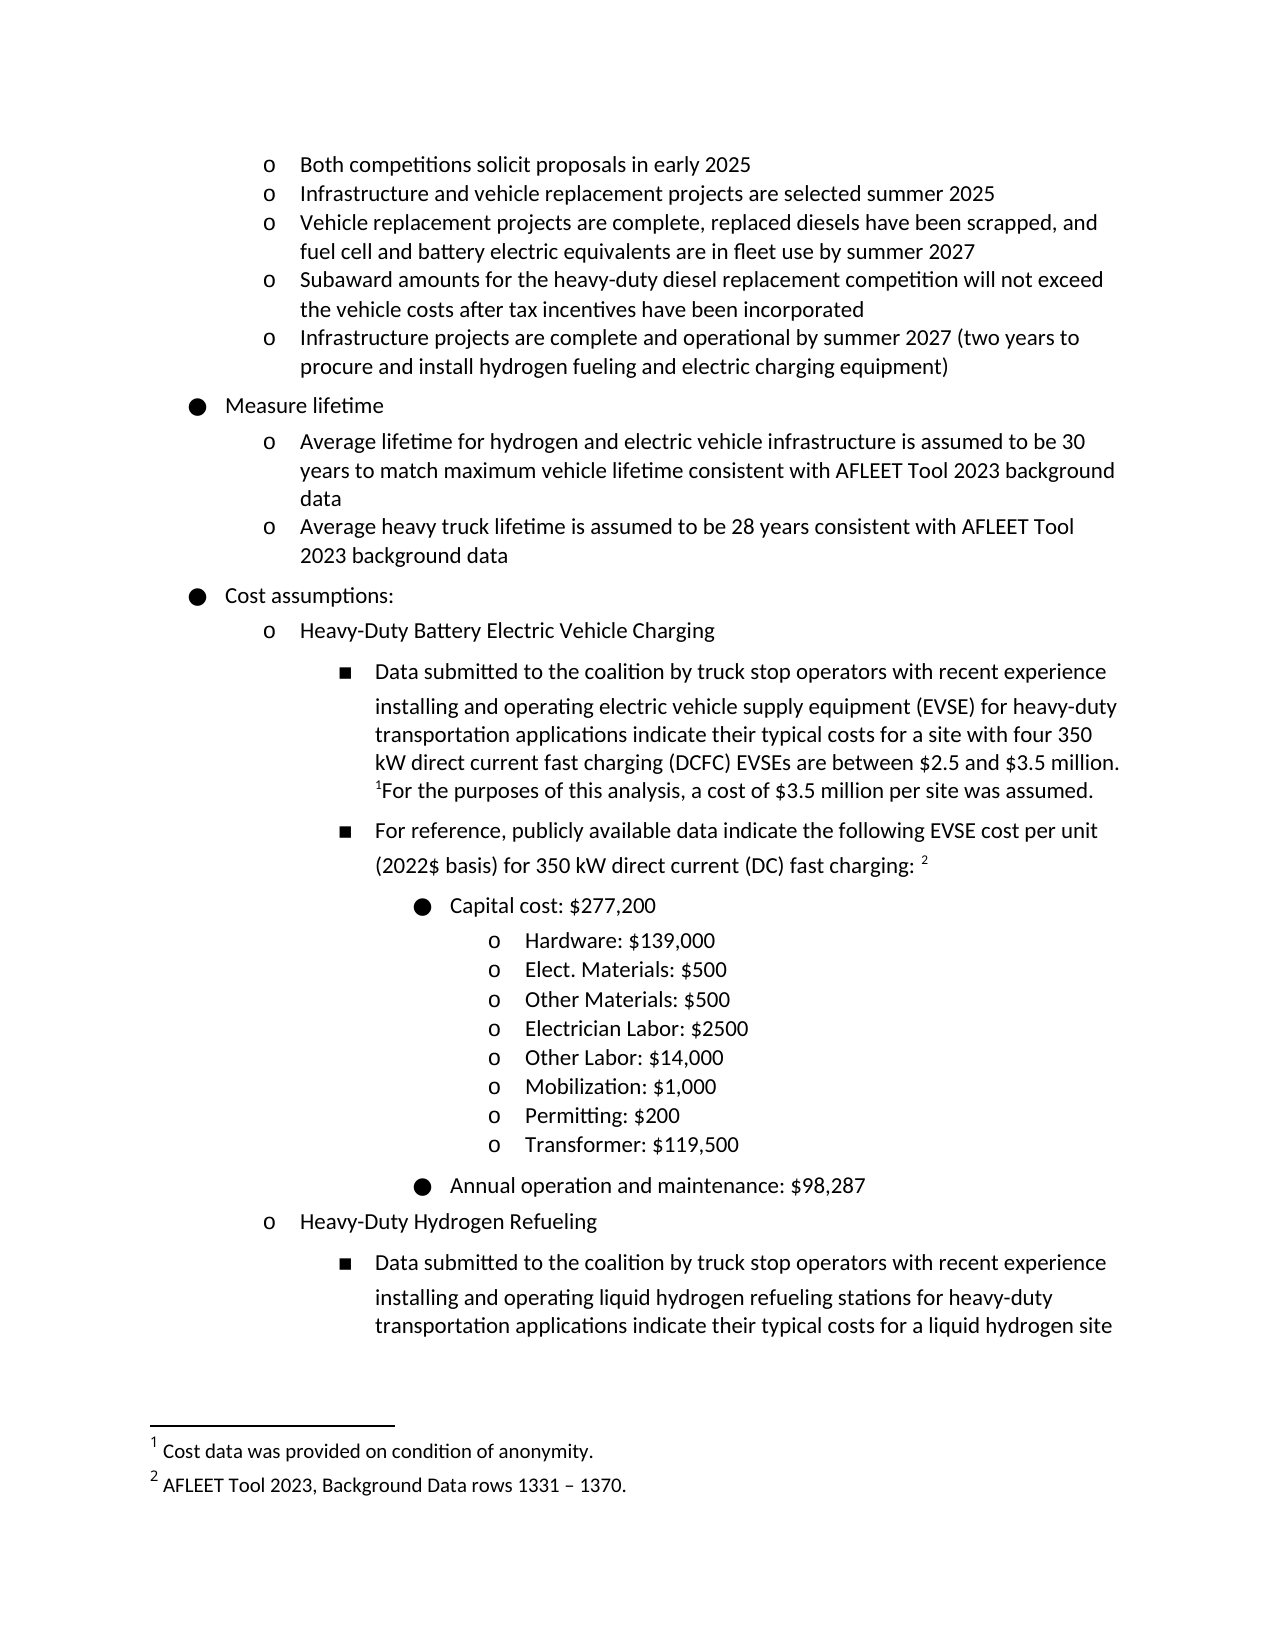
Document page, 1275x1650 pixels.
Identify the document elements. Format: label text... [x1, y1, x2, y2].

list Average heavy truck lifetime is assumed to be 28 years consistent with AFLEET Tool 2023 background data [262, 512, 1125, 569]
list Electrician Labor: $2500 [487, 1014, 1125, 1043]
list Cost assumptions: [187, 569, 1125, 616]
list Transformer: $119,500 [487, 1131, 1125, 1160]
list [337, 1236, 1125, 1367]
list Other Labor: $14,000 [487, 1043, 1125, 1072]
list Heavy-Duty Hydrogen Refueling [262, 1207, 1125, 1236]
list Infrastructure and vehicle replacement projects are selected summer 2025 [262, 179, 1125, 208]
list Elect. Materials: $500 [487, 956, 1125, 985]
list For reference, publicly available data indicate the following EVSE cost per unit (2022$ basis) for 350 kW direct current (DC) fast charging: [337, 804, 1125, 879]
list Measure lifetime [187, 380, 1125, 427]
list Hardware: $139,000 [487, 926, 1125, 956]
list Annual operation and maintenance: $98,287 [412, 1160, 1125, 1207]
list Average lifetime for hydrogen and electric vehicle infrastructure is assumed to be 30 years to match maximum vehicle lifetime consistent with AFLEET Tool 2023 background data [262, 427, 1125, 512]
list Data submitted to the coalition by truck stop operators with recent experience installing and operating electric vehicle supply equipment (EVSE) for heavy-duty transportation applications indicate their typical costs for a site with four 350 kW direct current fast charging (DCFC) EVSEs are between $2.5 and $3.5 million. For the purposes of this analysis, a cost of $3.5 million per site was assumed. [337, 645, 1125, 804]
list Heavy-Duty Battery Electric Vehicle Charging [262, 616, 1125, 645]
list Other Materials: $500 [487, 985, 1125, 1014]
list Both competitions solicit proposals in early 2025 [262, 150, 1125, 179]
list Subaward amounts for the heavy-duty diesel replacement competition will not exceed the vehicle costs after tax incentives have been incorporated [262, 266, 1125, 323]
list Mobilization: $1,000 [487, 1072, 1125, 1101]
list Infrastructure projects are complete and operational by summer 2027 (two years to procure and install hydrogen fueling and electric charging equipment) [262, 323, 1125, 380]
list Vehicle replacement projects are complete, replaced diesels have been scrapped, and fuel cell and battery electric equivalents are in fleet use by summer 2027 [262, 208, 1125, 266]
list Permitting: $200 [487, 1101, 1125, 1131]
list Capital cost: $277,200 [412, 879, 1125, 926]
